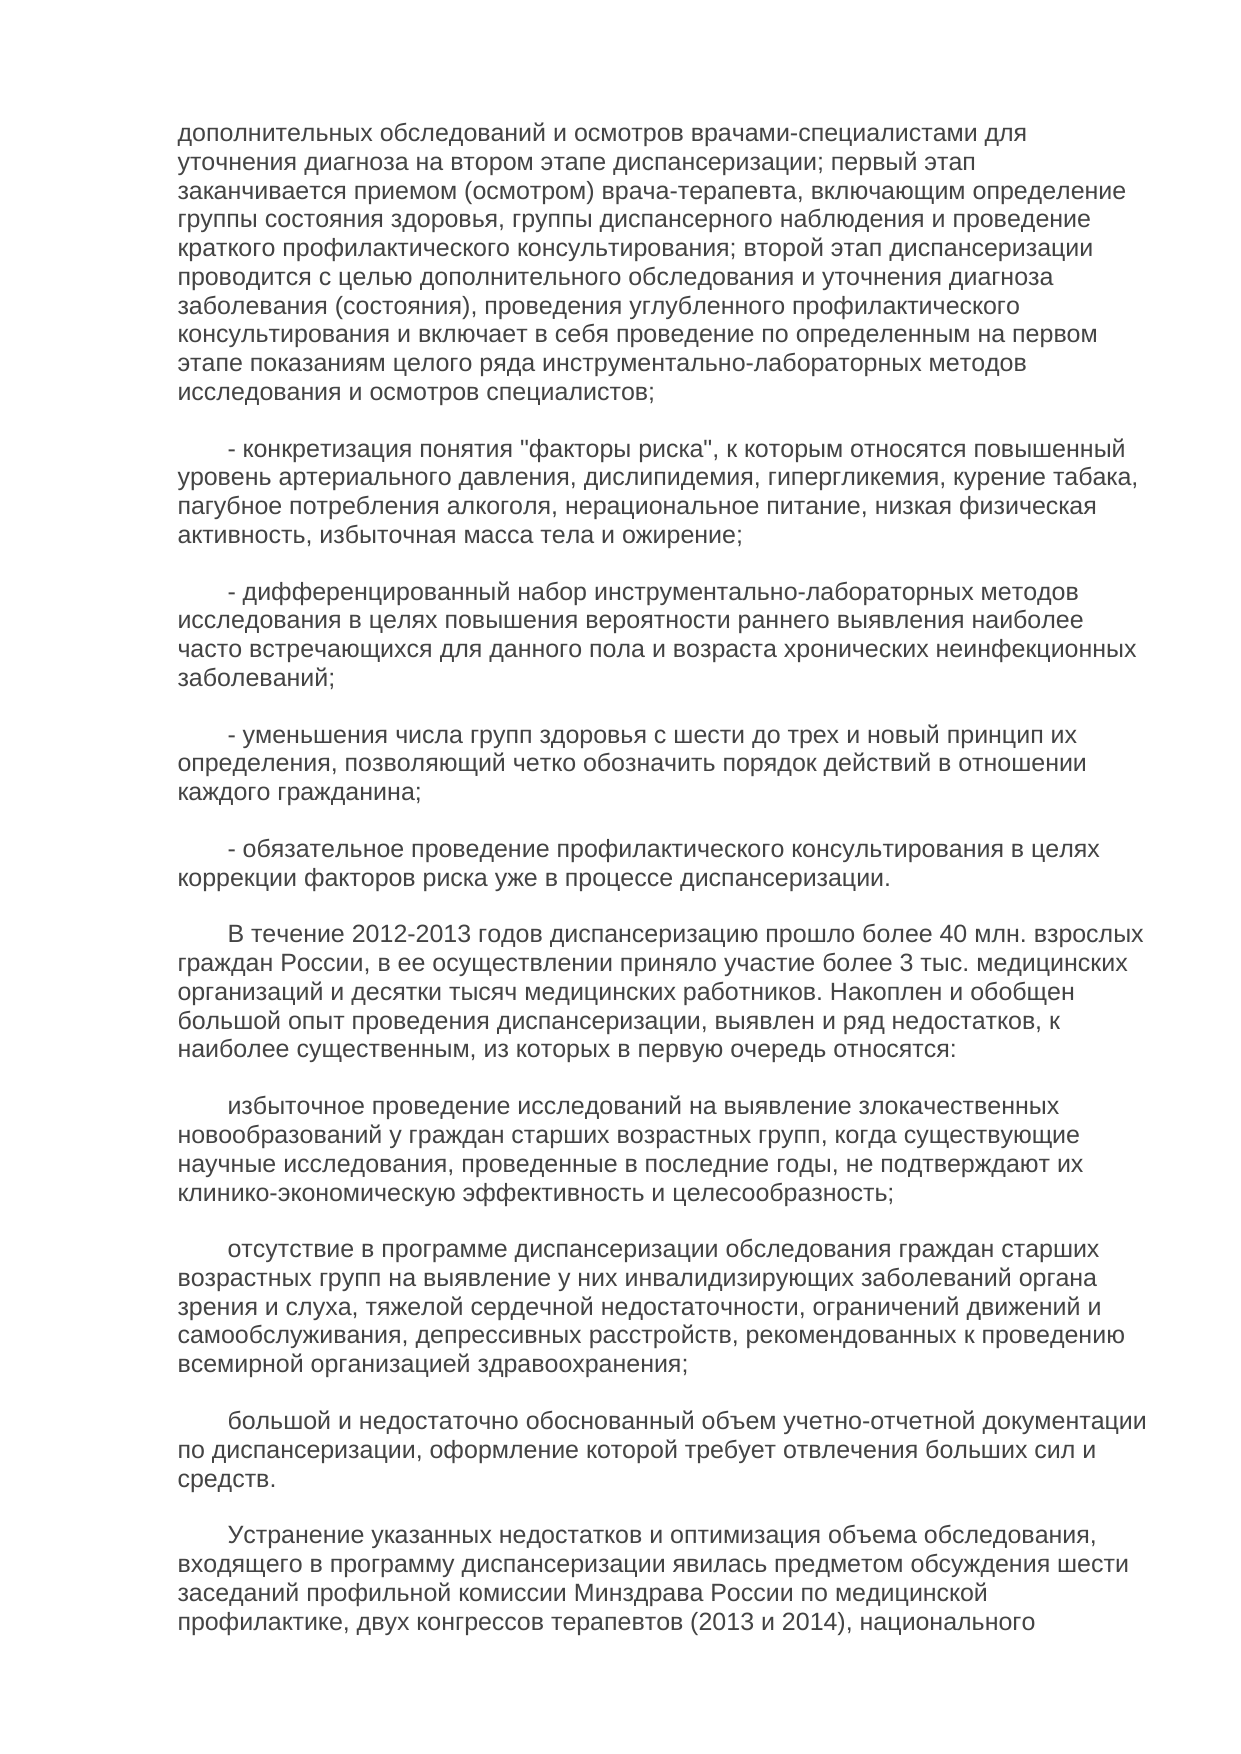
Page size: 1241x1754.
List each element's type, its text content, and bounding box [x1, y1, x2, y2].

text отсутствие в программе диспансеризации обследования граждан старших возрастных групп на выявление у них инвалидизирующих заболеваний органа зрения и слуха, тяжелой сердечной недостаточности, ограничений движений и самообслуживания, депрессивных расстройств, рекомендованных к проведению всемирной организацией здравоохранения; [177, 1234, 1152, 1406]
text - конкретизация понятия "факторы риска", к которым относятся повышенный уровень артериального давления, дислипидемия, гипергликемия, курение табака, пагубное потребления алкоголя, нерациональное питание, низкая физическая активность, избыточная масса тела и ожирение; [177, 434, 1152, 577]
text В течение 2012-2013 годов диспансеризацию прошло более 40 млн. взрослых граждан России, в ее осуществлении приняло участие более 3 тыс. медицинских организаций и десятки тысяч медицинских работников. Накоплен и обобщен большой опыт проведения диспансеризации, выявлен и ряд недостатков, к наиболее существенным, из которых в первую очередь относятся: [177, 919, 1152, 1091]
text - дифференцированный набор инструментально-лабораторных методов исследования в целях повышения вероятности раннего выявления наиболее часто встречающихся для данного пола и возраста хронических неинфекционных заболеваний; [177, 577, 1152, 720]
text избыточное проведение исследований на выявление злокачественных новообразований у граждан старших возрастных групп, когда существующие научные исследования, проведенные в последние годы, не подтверждают их клинико-экономическую эффективность и целесообразность; [177, 1091, 1152, 1234]
text - обязательное проведение профилактического консультирования в целях коррекции факторов риска уже в процессе диспансеризации. [177, 834, 1152, 919]
text - уменьшения числа групп здоровья с шести до трех и новый принцип их определения, позволяющий четко обозначить порядок действий в отношении каждого гражданина; [177, 720, 1152, 834]
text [177, 1520, 1152, 1635]
text большой и недостаточно обоснованный объем учетно-отчетной документации по диспансеризации, оформление которой требует отвлечения больших сил и средств. [177, 1406, 1152, 1520]
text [177, 118, 1152, 434]
